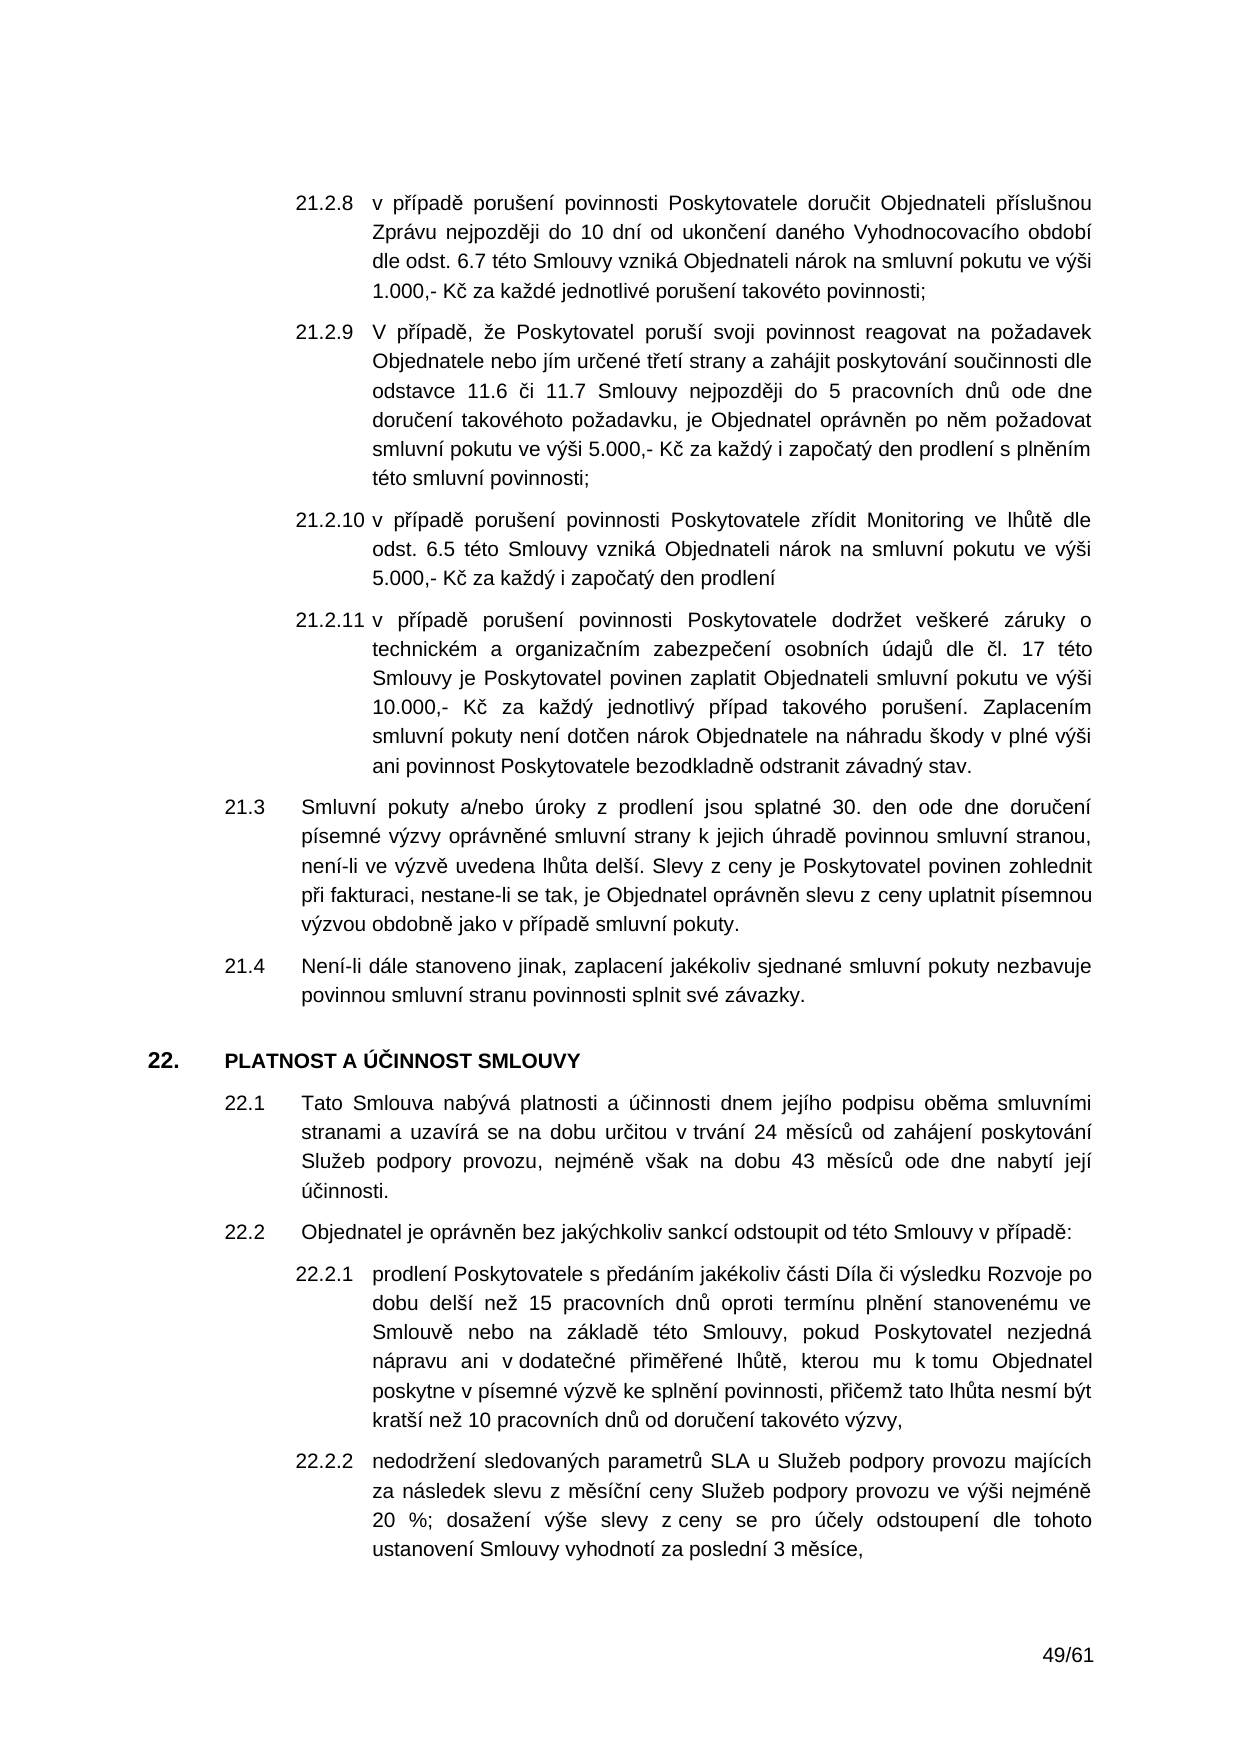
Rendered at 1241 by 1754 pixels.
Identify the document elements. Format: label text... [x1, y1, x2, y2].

list nedodržení sledovaných parametrů SLA u Služeb podpory provozu majících za následek slevu z měsíční ceny Služeb podpory provozu ve výši nejméně 20 %; dosažení výše slevy z ceny se pro účely odstoupení dle tohoto ustanovení Smlouvy vyhodnotí za poslední 3 měsíce, [295, 1446, 1093, 1562]
list Objednatel je oprávněn bez jakýchkoliv sankcí odstoupit od této Smlouvy v případě: [224, 1216, 1093, 1246]
list Smluvní pokuty a/nebo úroky z prodlení jsou splatné 30. den ode dne doručení písemné výzvy oprávněné smluvní strany k jejich úhradě povinnou smluvní stranou, není-li ve výzvě uvedena lhůta delší. Slevy z ceny je Poskytovatel povinen zohlednit při fakturaci, nestane-li se tak, je Objednatel oprávněn slevu z ceny uplatnit písemnou výzvou obdobně jako v případě smluvní pokuty. [224, 791, 1093, 937]
list v případě porušení povinnosti Poskytovatele dodržet veškeré záruky o technickém a organizačním zabezpečení osobních údajů dle čl. 17 této Smlouvy je Poskytovatel povinen zaplatit Objednateli smluvní pokutu ve výši 10.000,- Kč za každý jednotlivý případ takového porušení. Zaplacením smluvní pokuty není dotčen nárok Objednatele na náhradu škody v plné výši ani povinnost Poskytovatele bezodkladně odstranit závadný stav. [295, 604, 1093, 779]
list PLATNOST A ÚČINNOST SMLOUVY [148, 1046, 1093, 1075]
list v případě porušení povinnosti Poskytovatele doručit Objednateli příslušnou Zprávu nejpozději do 10 dní od ukončení daného Vyhodnocovacího období dle odst. 6.7 této Smlouvy vzniká Objednateli nárok na smluvní pokutu ve výši 1.000,- Kč za každé jednotlivé porušení takovéto povinnosti; [295, 187, 1093, 304]
list prodlení Poskytovatele s předáním jakékoliv části Díla či výsledku Rozvoje po dobu delší než 15 pracovních dnů oproti termínu plnění stanovenému ve Smlouvě nebo na základě této Smlouvy, pokud Poskytovatel nezjedná nápravu ani v dodatečné přiměřené lhůtě, kterou mu k tomu Objednatel poskytne v písemné výzvě ke splnění povinnosti, přičemž tato lhůta nesmí být kratší než 10 pracovních dnů od doručení takovéto výzvy, [295, 1258, 1093, 1433]
list v případě porušení povinnosti Poskytovatele zřídit Monitoring ve lhůtě dle odst. 6.5 této Smlouvy vzniká Objednateli nárok na smluvní pokutu ve výši 5.000,- Kč za každý i započatý den prodlení [295, 504, 1093, 591]
list Není-li dále stanoveno jinak, zaplacení jakékoliv sjednané smluvní pokuty nezbavuje povinnou smluvní stranu povinnosti splnit své závazky. [224, 950, 1093, 1008]
list Tato Smlouva nabývá platnosti a účinnosti dnem jejího podpisu oběma smluvními stranami a uzavírá se na dobu určitou v trvání 24 měsíců od zahájení poskytování Služeb podpory provozu, nejméně však na dobu 43 měsíců ode dne nabytí její účinnosti. [224, 1087, 1093, 1204]
list V případě, že Poskytovatel poruší svoji povinnost reagovat na požadavek Objednatele nebo jím určené třetí strany a zahájit poskytování součinnosti dle odstavce 11.6 či 11.7 Smlouvy nejpozději do 5 pracovních dnů ode dne doručení takovéhoto požadavku, je Objednatel oprávněn po něm požadovat smluvní pokutu ve výši 5.000,- Kč za každý i započatý den prodlení s plněním této smluvní povinnosti; [295, 316, 1093, 491]
